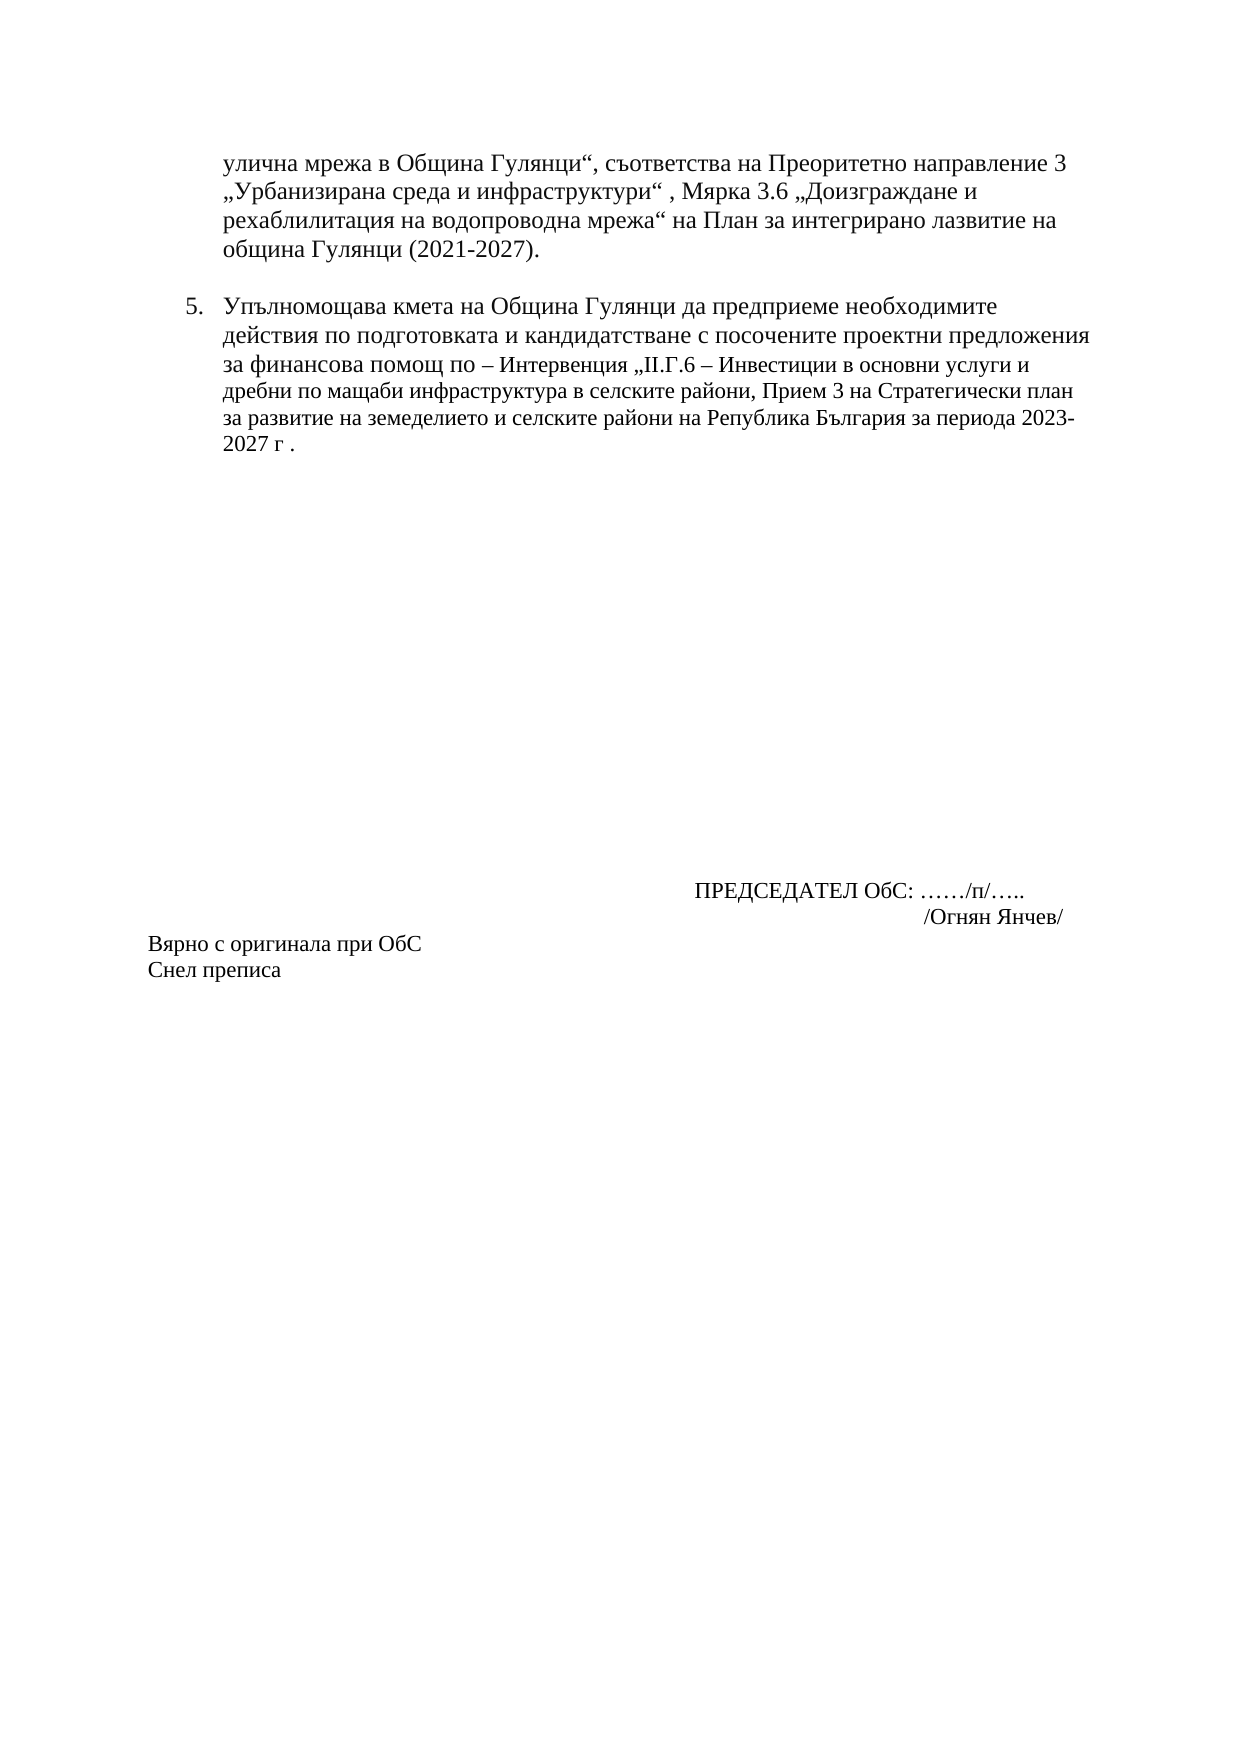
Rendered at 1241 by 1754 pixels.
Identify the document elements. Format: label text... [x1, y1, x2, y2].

text Вярно с оригинала при ОбС [148, 929, 1063, 956]
text /Огнян Янчев/ [148, 903, 1063, 929]
list Упълномощава кмета на Община Гулянци да предприеме необходимите действия по подготовката и кандидатстване с посочените проектни предложения за финансова помощ по – Интервенция „II.Г.6 – Инвестиции в основни услуги и дребни по мащаби инфраструктура в селските райони, Прием 3 на Стратегически план за развитие на земеделието и селските райони на Република България за периода 2023-2027 г . [185, 291, 1093, 457]
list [185, 148, 1093, 263]
text Снел преписа [148, 956, 1093, 982]
text ПРЕДСЕДАТЕЛ ОбС: ……/п/….. [148, 877, 1063, 903]
